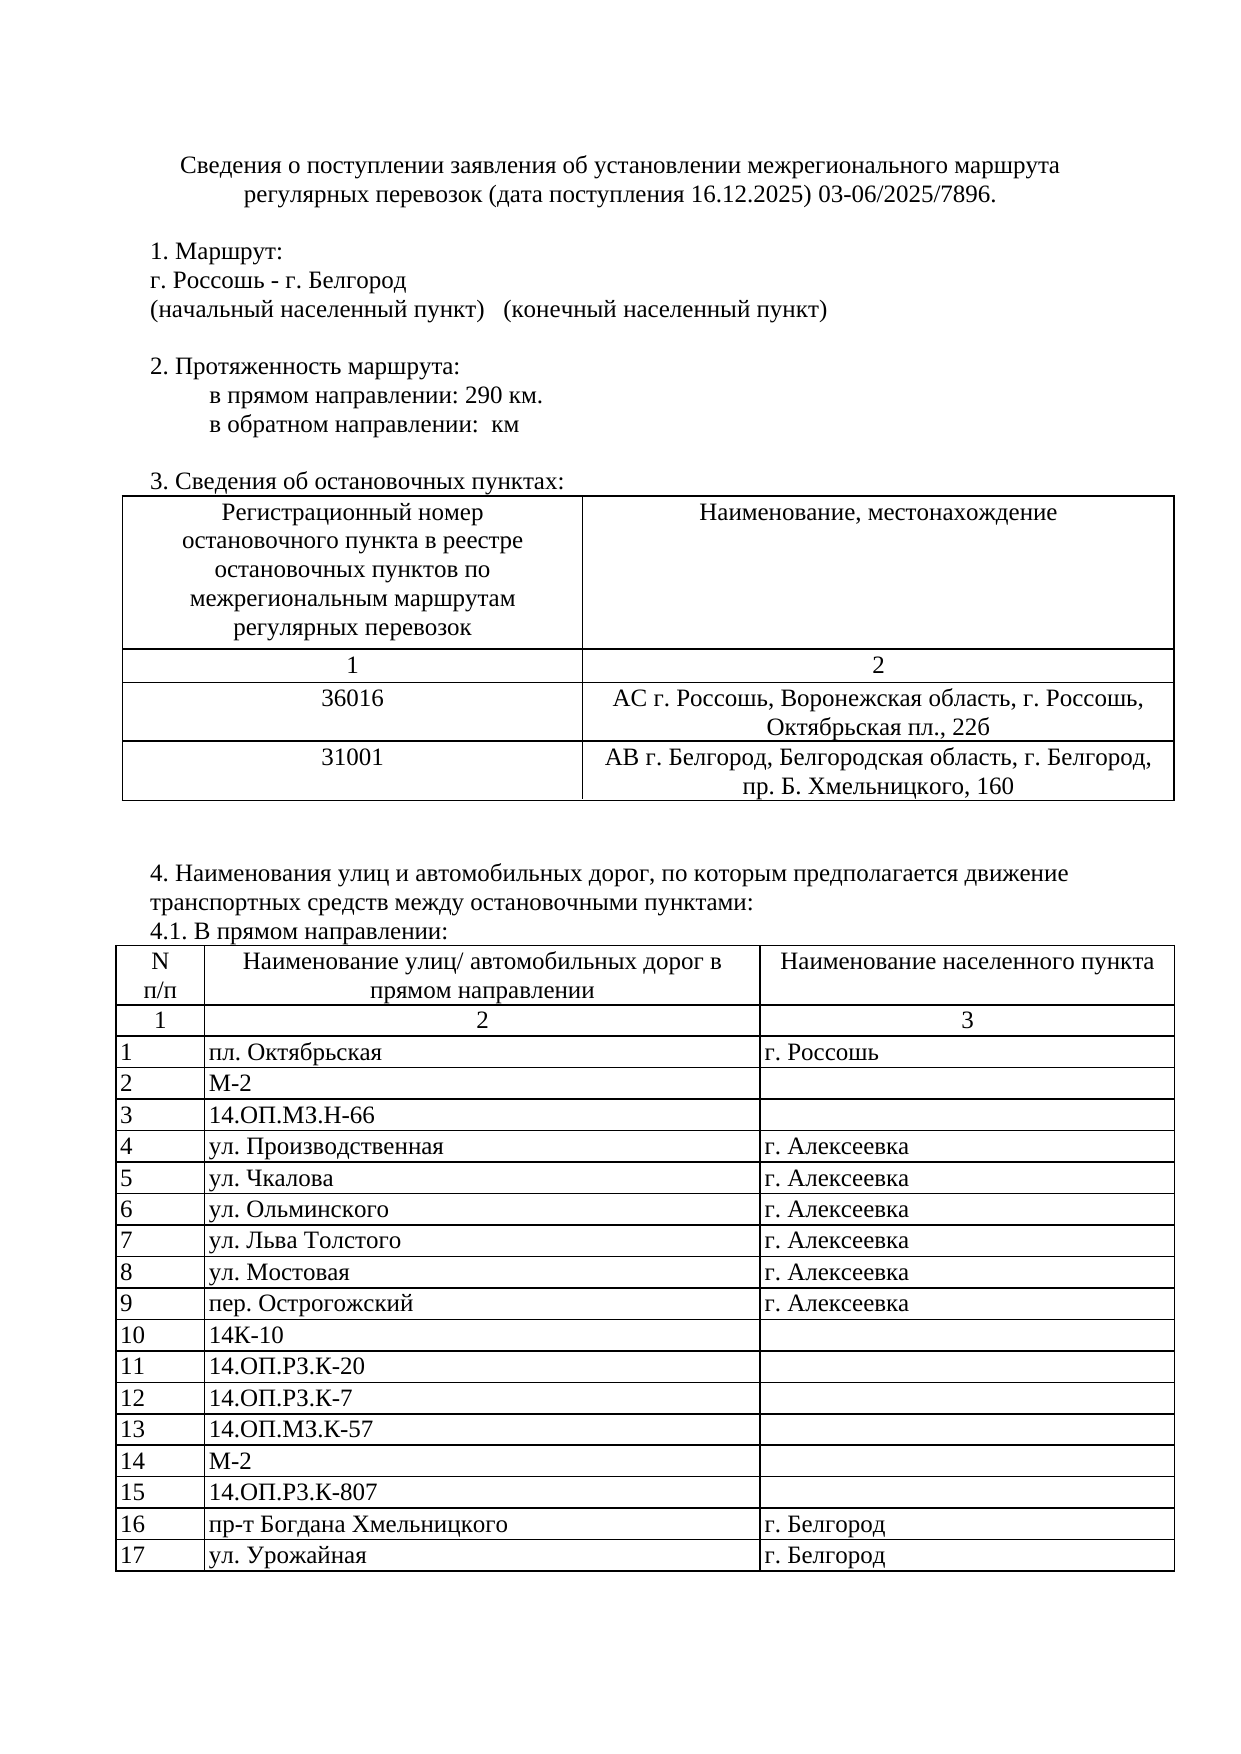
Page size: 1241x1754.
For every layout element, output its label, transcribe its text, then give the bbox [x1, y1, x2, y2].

text 4.1. В прямом направлении: [150, 916, 1090, 945]
table_cell 8 [117, 1257, 204, 1287]
table_cell г. Россошь [761, 1037, 1174, 1067]
table_cell ул. Ольминского [205, 1194, 759, 1224]
table_cell АВ г. Белгород, Белгородская область, г. Белгород, пр. Б. Хмельницкого, 160 [583, 742, 1173, 799]
table_cell 14К-10 [205, 1320, 759, 1350]
table_cell 1 [117, 1037, 204, 1067]
table_cell 14 [117, 1446, 204, 1476]
table_cell 12 [117, 1383, 204, 1413]
table_cell г. Алексеевка [761, 1131, 1174, 1161]
table_cell 10 [117, 1320, 204, 1350]
table_cell [761, 1320, 1174, 1350]
text 4. Наименования улиц и автомобильных дорог, по которым предполагается движение транспортных средств между остановочными пунктами: [150, 858, 1090, 916]
table_cell 11 [117, 1352, 204, 1381]
table_header N п/п [117, 946, 204, 1004]
table_cell 9 [117, 1289, 204, 1318]
table_cell 6 [117, 1194, 204, 1224]
table_cell [761, 1100, 1174, 1130]
table_cell 2 [205, 1006, 759, 1035]
table_cell 1 [117, 1006, 204, 1035]
table_cell 3 [117, 1100, 204, 1130]
table_cell г. Алексеевка [761, 1194, 1174, 1224]
table_cell 15 [117, 1477, 204, 1507]
text 1. Маршрут: [150, 236, 1090, 265]
table_cell ул. Чкалова [205, 1163, 759, 1193]
table_cell ул. Мостовая [205, 1257, 759, 1287]
text г. Россошь - г. Белгород [150, 265, 1090, 294]
table_cell г. Алексеевка [761, 1289, 1174, 1318]
text 3. Сведения об остановочных пунктах: [150, 466, 1090, 495]
table_cell пр-т Богдана Хмельницкого [205, 1509, 759, 1539]
table_cell 36016 [123, 683, 582, 740]
table_cell ул. Льва Толстого [205, 1226, 759, 1256]
table_cell 14.ОП.МЗ.Н-66 [205, 1100, 759, 1130]
text Сведения о поступлении заявления об установлении межрегионального маршрута регулярных перевозок (дата поступления 16.12.2025) 03-06/2025/7896. [150, 150, 1090, 207]
table_cell 17 [117, 1540, 204, 1570]
table_cell 4 [117, 1131, 204, 1161]
table_cell 2 [117, 1068, 204, 1098]
table_cell г. Алексеевка [761, 1257, 1174, 1287]
table_cell [761, 1415, 1174, 1444]
table_cell 2 [583, 650, 1173, 681]
table_cell г. Белгород [761, 1540, 1174, 1570]
text в обратном направлении: км [150, 409, 1090, 437]
table_cell пер. Острогожский [205, 1289, 759, 1318]
table_cell 5 [117, 1163, 204, 1193]
table_cell г. Белгород [761, 1509, 1174, 1539]
table_cell 14.ОП.МЗ.К-57 [205, 1415, 759, 1444]
table_cell [761, 1352, 1174, 1381]
table_header Наименование населенного пункта [761, 946, 1174, 1004]
table_cell 7 [117, 1226, 204, 1256]
text в прямом направлении: 290 км. [150, 380, 1090, 409]
table_cell 1 [123, 650, 582, 681]
table_cell г. Алексеевка [761, 1226, 1174, 1256]
table_cell [761, 1446, 1174, 1476]
table_cell 13 [117, 1415, 204, 1444]
table_cell 3 [761, 1006, 1174, 1035]
table_cell [761, 1383, 1174, 1413]
table_cell [761, 1477, 1174, 1507]
table_cell 31001 [123, 742, 582, 799]
text 2. Протяженность маршрута: [150, 351, 1090, 380]
table_cell 14.ОП.РЗ.К-7 [205, 1383, 759, 1413]
table_cell г. Алексеевка [761, 1163, 1174, 1193]
table_cell М-2 [205, 1068, 759, 1098]
table_cell ул. Производственная [205, 1131, 759, 1161]
table_cell АС г. Россошь, Воронежская область, г. Россошь, Октябрьская пл., 22б [583, 683, 1173, 740]
table_header Наименование, местонахождение [583, 497, 1173, 648]
text (начальный населенный пункт) (конечный населенный пункт) [150, 294, 1090, 322]
table_cell 14.ОП.Р3.К-807 [205, 1477, 759, 1507]
table_cell М-2 [205, 1446, 759, 1476]
table_cell [761, 1068, 1174, 1098]
table_header Наименование улиц/ автомобильных дорог в прямом направлении [205, 946, 759, 1004]
table_header Регистрационный номер остановочного пункта в реестре остановочных пунктов по межрегиональным маршрутам регулярных перевозок [123, 497, 582, 648]
table_cell пл. Октябрьская [205, 1037, 759, 1067]
table_cell 16 [117, 1509, 204, 1539]
table_cell 14.ОП.РЗ.К-20 [205, 1352, 759, 1381]
table_cell ул. Урожайная [205, 1540, 759, 1570]
